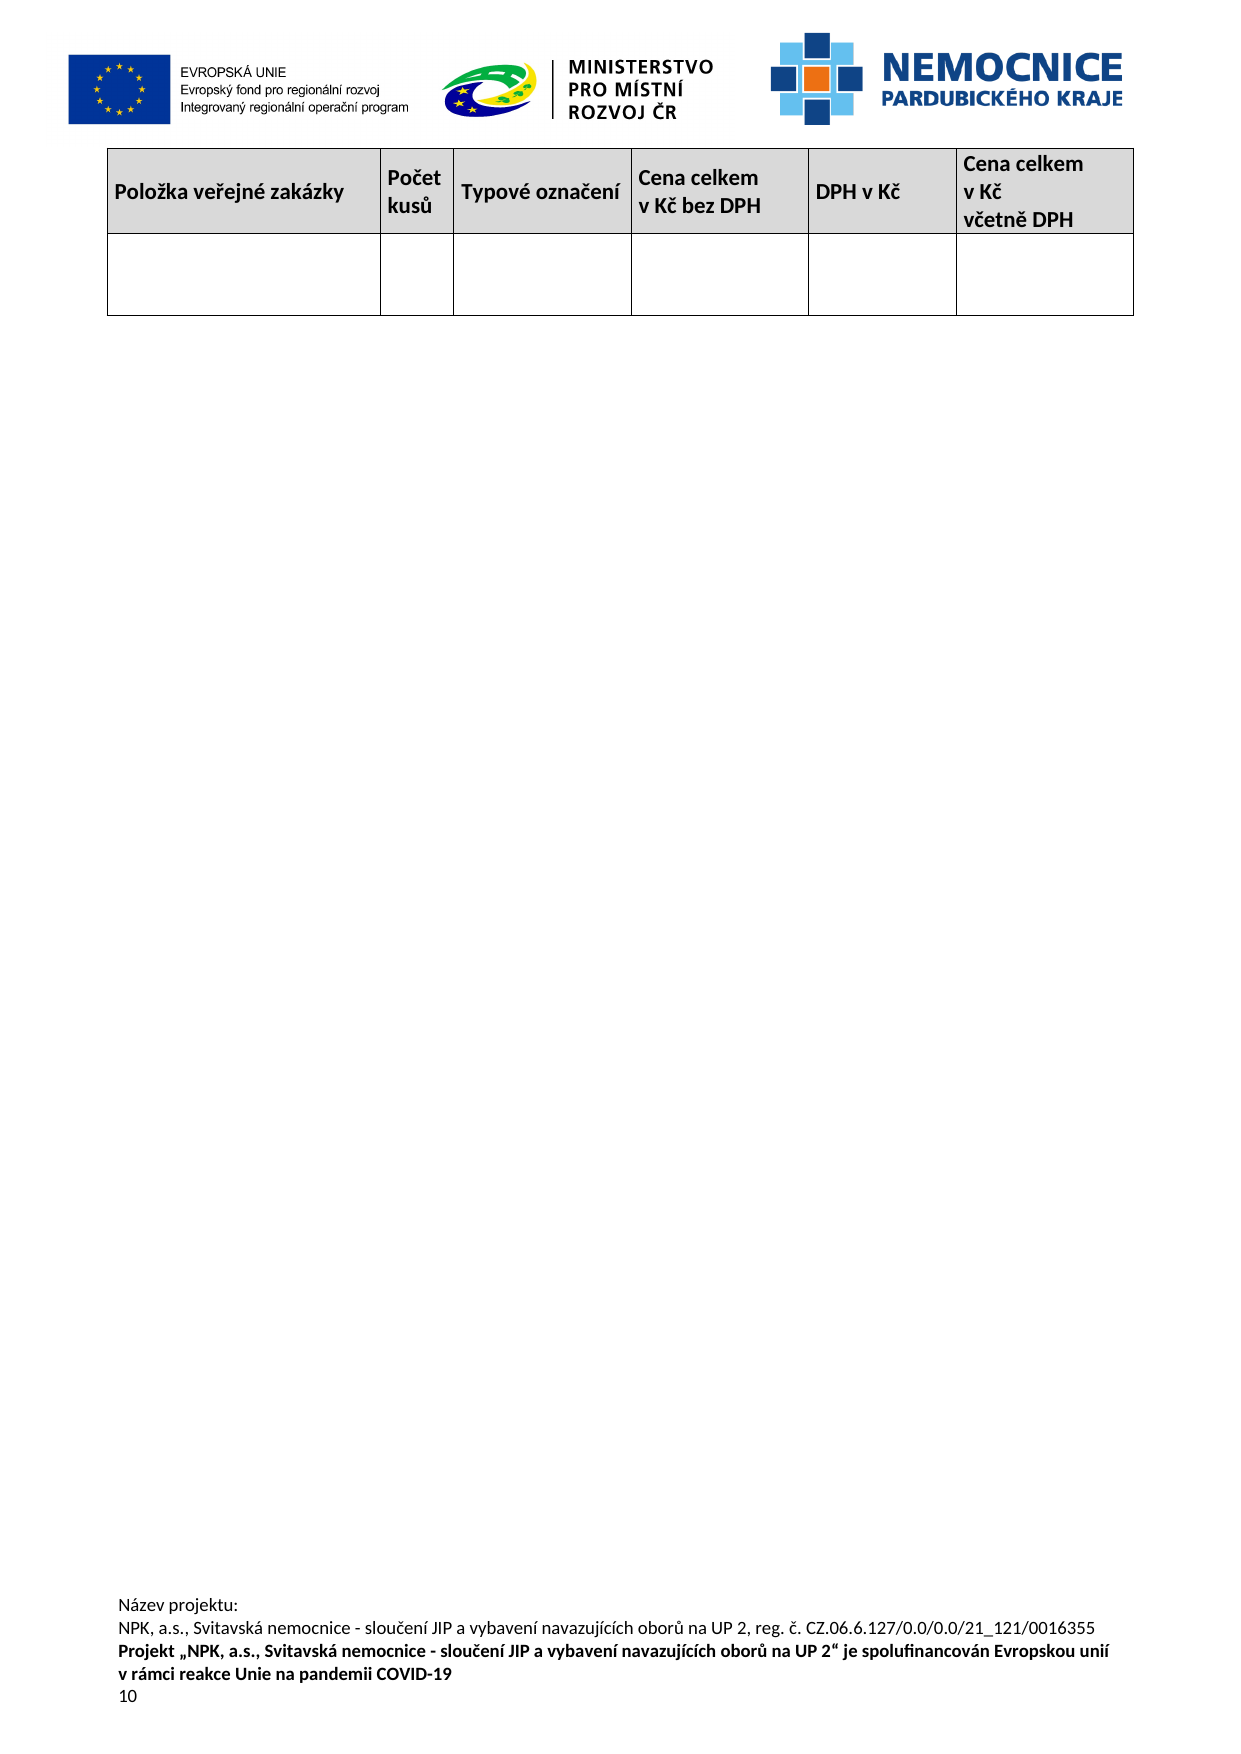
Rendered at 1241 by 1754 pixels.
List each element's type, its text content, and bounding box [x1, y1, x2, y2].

table_header Počet kusů [381, 149, 453, 233]
table_cell [957, 234, 1133, 315]
table_cell [108, 234, 380, 315]
picture [46, 32, 735, 147]
table_header Cena celkem v Kč bez DPH [632, 149, 808, 233]
table_header DPH v Kč [809, 149, 956, 233]
picture [769, 31, 1123, 126]
table_cell [809, 234, 956, 315]
table_cell [381, 234, 453, 315]
table_header Položka veřejné zakázky [108, 149, 380, 233]
table_cell [454, 234, 631, 315]
table_cell [632, 234, 808, 315]
table_header Cena celkem v Kč včetně DPH [957, 149, 1133, 233]
table_header Typové označení [454, 149, 631, 233]
